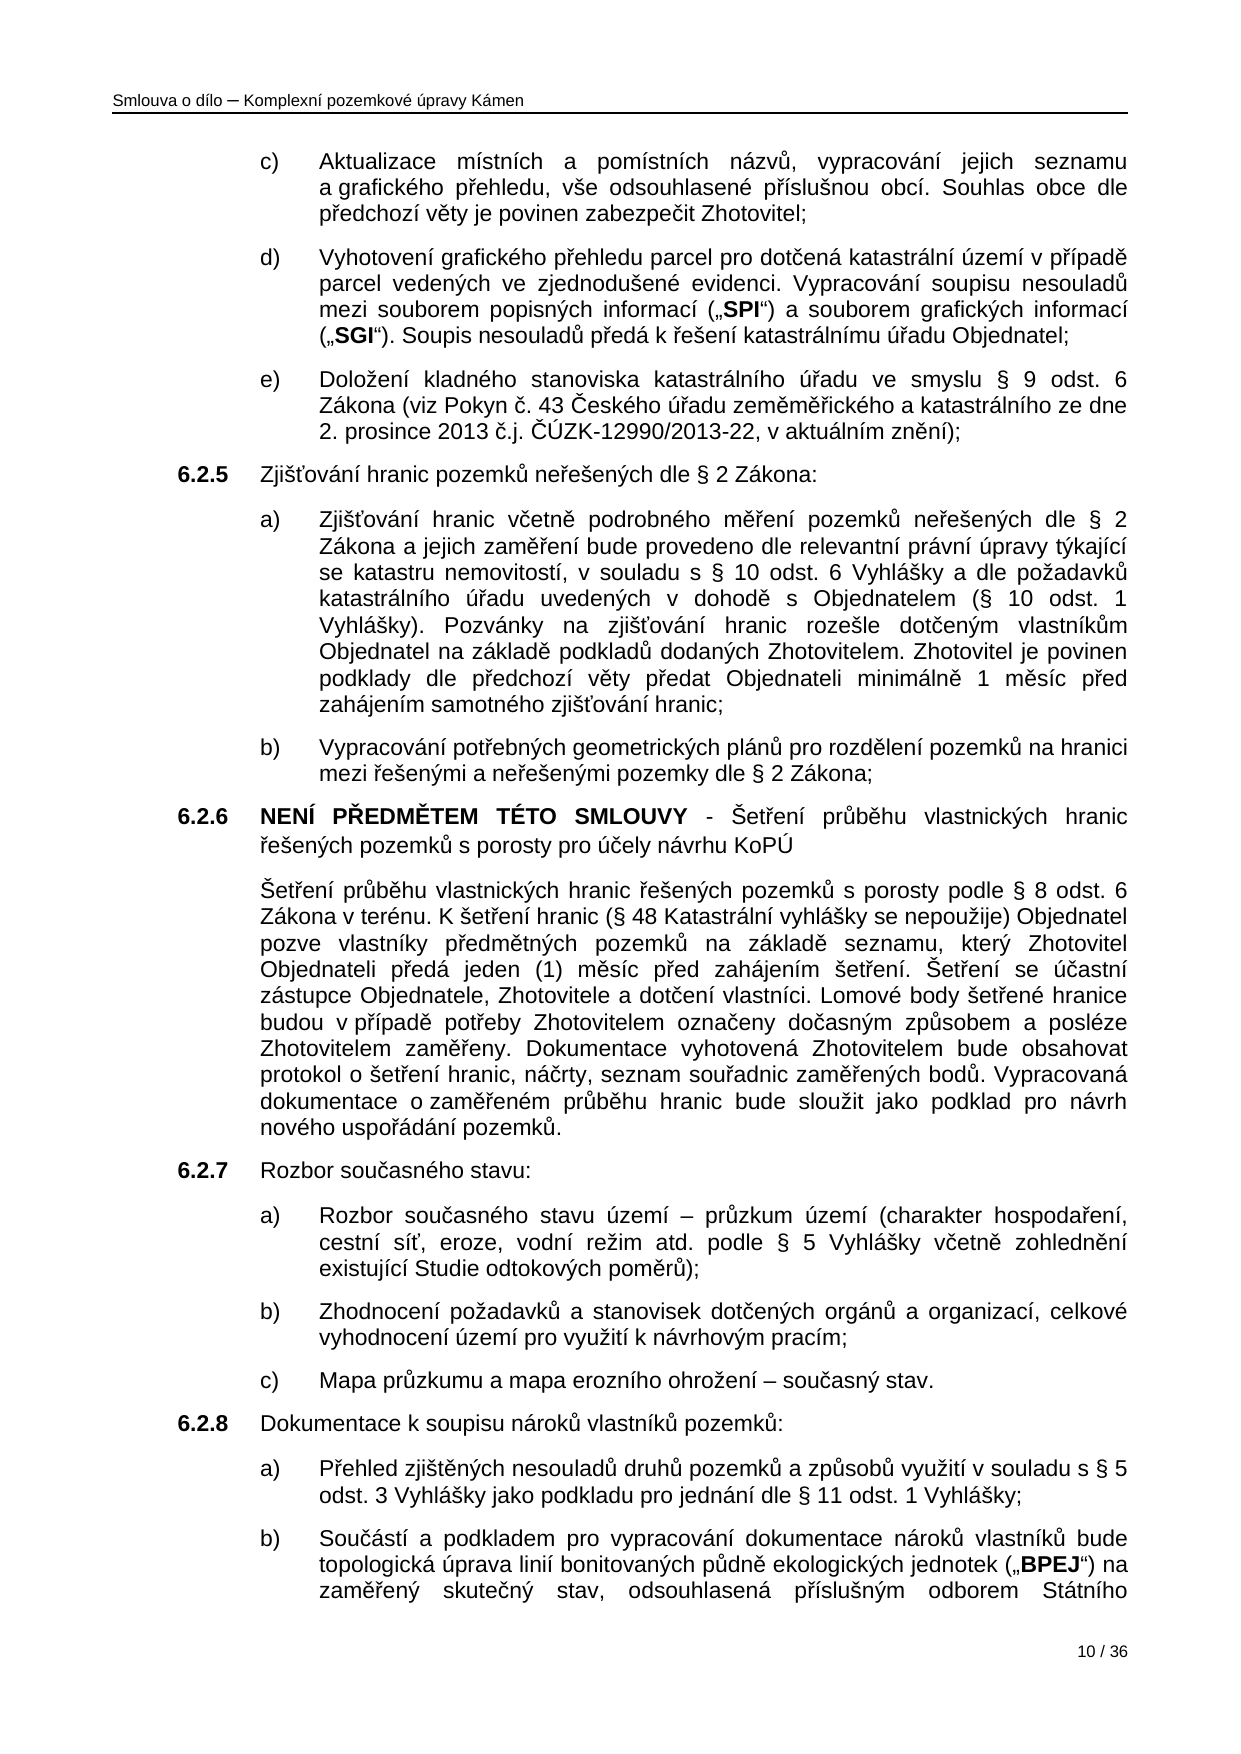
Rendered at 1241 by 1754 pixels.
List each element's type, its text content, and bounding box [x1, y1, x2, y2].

list Rozbor současného stavu území – průzkum území (charakter hospodaření, cestní síť, eroze, vodní režim atd. podle § 5 Vyhlášky včetně zohlednění existující Studie odtokových poměrů); [260, 1202, 1128, 1281]
list Přehled zjištěných nesouladů druhů pozemků a způsobů využití v souladu s § 5 odst. 3 Vyhlášky jako podkladu pro jednání dle § 11 odst. 1 Vyhlášky; [260, 1455, 1128, 1508]
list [260, 1525, 1128, 1604]
list Doložení kladného stanoviska katastrálního úřadu ve smyslu § 9 odst. 6 Zákona (viz Pokyn č. 43 Českého úřadu zeměměřického a katastrálního ze dne 2. prosince 2013 č.j. ČÚZK-12990/2013-22, v aktuálním znění); [260, 366, 1128, 444]
text Zjišťování hranic pozemků neřešených dle § 2 Zákona: [177, 461, 1128, 488]
list Aktualizace místních a pomístních názvů, vypracování jejich seznamu a grafického přehledu, vše odsouhlasené příslušnou obcí. Souhlas obce dle předchozí věty je povinen zabezpečit Zhotovitel; [260, 148, 1128, 227]
list Vypracování potřebných geometrických plánů pro rozdělení pozemků na hranici mezi řešenými a neřešenými pozemky dle § 2 Zákona; [260, 734, 1128, 787]
list Šetření průběhu vlastnických hranic řešených pozemků s porosty podle § 8 odst. 6 Zákona v terénu. K šetření hranic (§ 48 Katastrální vyhlášky se nepoužije) Objednatel pozve vlastníky předmětných pozemků na základě seznamu, který Zhotovitel Objednateli předá jeden (1) měsíc před zahájením šetření. Šetření se účastní zástupce Objednatele, Zhotovitele a dotčení vlastníci. Lomové body šetřené hranice budou v případě potřeby Zhotovitelem označeny dočasným způsobem a posléze Zhotovitelem zaměřeny. Dokumentace vyhotovená Zhotovitelem bude obsahovat protokol o šetření hranic, náčrty, seznam souřadnic zaměřených bodů. Vypracovaná dokumentace o zaměřeném průběhu hranic bude sloužit jako podklad pro návrh nového uspořádání pozemků. [260, 877, 1128, 1140]
list Zhodnocení požadavků a stanovisek dotčených orgánů a organizací, celkové vyhodnocení území pro využití k návrhovým pracím; [260, 1298, 1128, 1351]
text Rozbor současného stavu: [177, 1157, 1128, 1183]
list Mapa průzkumu a mapa erozního ohrožení – současný stav. [260, 1367, 1128, 1393]
list Zjišťování hranic včetně podrobného měření pozemků neřešených dle § 2 Zákona a jejich zaměření bude provedeno dle relevantní právní úpravy týkající se katastru nemovitostí, v souladu s § 10 odst. 6 Vyhlášky a dle požadavků katastrálního úřadu uvedených v dohodě s Objednatelem (§ 10 odst. 1 Vyhlášky). Pozvánky na zjišťování hranic rozešle dotčeným vlastníkům Objednatel na základě podkladů dodaných Zhotovitelem. Zhotovitel je povinen podklady dle předchozí věty předat Objednateli minimálně 1 měsíc před zahájením samotného zjišťování hranic; [260, 506, 1128, 717]
text NENÍ PŘEDMĚTEM TÉTO SMLOUVY - Šetření průběhu vlastnických hranic řešených pozemků s porosty pro účely návrhu KoPÚ [177, 803, 1128, 858]
text Dokumentace k soupisu nároků vlastníků pozemků: [177, 1410, 1128, 1437]
list Vyhotovení grafického přehledu parcel pro dotčená katastrální území v případě parcel vedených ve zjednodušené evidenci. Vypracování soupisu nesouladů mezi souborem popisných informací („SPI“) a souborem grafických informací („SGI“). Soupis nesouladů předá k řešení katastrálnímu úřadu Objednatel; [260, 243, 1128, 349]
